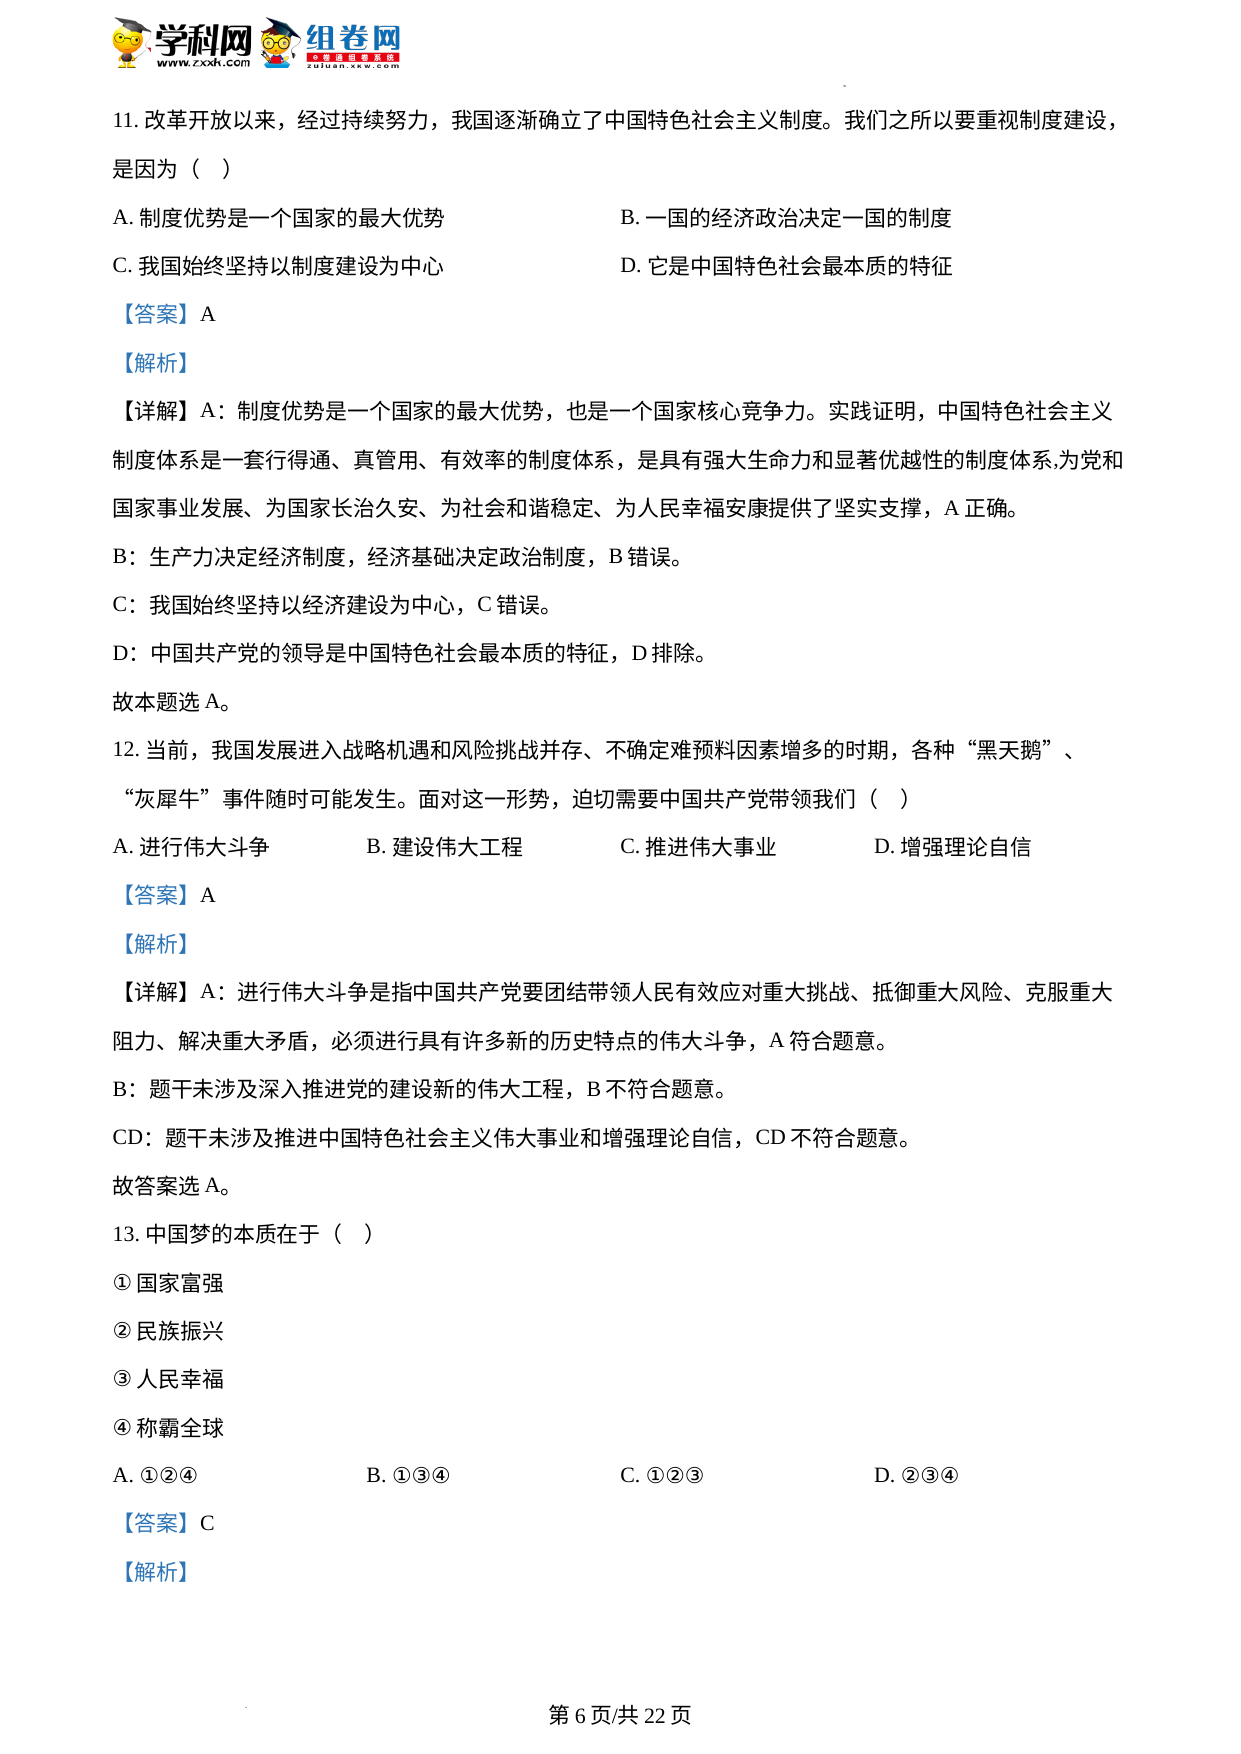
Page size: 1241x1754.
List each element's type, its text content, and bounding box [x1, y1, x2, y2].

text 故本题选A。 [112, 684, 1128, 717]
text 【答案】A [112, 878, 1128, 911]
text CD：题干未涉及推进中国特色社会主义伟大事业和增强理论自信，CD不符合题意。 [112, 1120, 1128, 1153]
text 【解析】 [112, 1554, 1128, 1587]
text A. 进行伟大斗争 B. 建设伟大工程 C. 推进伟大事业 D. 增强理论自信 [112, 830, 1128, 862]
text C. 我国始终坚持以制度建设为中心 D. 它是中国特色社会最本质的特征 [112, 248, 1128, 281]
text ②民族振兴 [112, 1313, 1128, 1346]
text 【详解】A：制度优势是一个国家的最大优势，也是一个国家核心竞争力。实践证明，中国特色社会主义制度体系是一套行得通、真管用、有效率的制度体系，是具有强大生命力和显著优越性的制度体系,为党和国家事业发展、为国家长治久安、为社会和谐稳定、为人民幸福安康提供了坚实支撑，A正确。 [112, 393, 1128, 523]
text 故答案选A。 [112, 1168, 1128, 1201]
text 【解析】 [112, 345, 1128, 378]
text ④称霸全球 [112, 1410, 1128, 1443]
text A. 制度优势是一个国家的最大优势 B. 一国的经济政治决定一国的制度 [112, 200, 1128, 233]
text 【答案】A [112, 297, 1128, 329]
text 12. 当前，我国发展进入战略机遇和风险挑战并存、不确定难预料因素增多的时期，各种“黑天鹅”、“灰犀牛”事件随时可能发生。面对这一形势，迫切需要中国共产党带领我们（ ） [112, 733, 1128, 814]
text C：我国始终坚持以经济建设为中心，C错误。 [112, 588, 1128, 620]
text 11. 改革开放以来，经过持续努力，我国逐渐确立了中国特色社会主义制度。我们之所以要重视制度建设，是因为（ ） [112, 103, 1128, 184]
text 【详解】A：进行伟大斗争是指中国共产党要团结带领人民有效应对重大挑战、抵御重大风险、克服重大阻力、解决重大矛盾，必须进行具有许多新的历史特点的伟大斗争，A符合题意。 [112, 975, 1128, 1056]
text B：题干未涉及深入推进党的建设新的伟大工程，B不符合题意。 [112, 1072, 1128, 1104]
text ①国家富强 [112, 1265, 1128, 1298]
text B：生产力决定经济制度，经济基础决定政治制度，B错误。 [112, 539, 1128, 572]
text D：中国共产党的领导是中国特色社会最本质的特征，D排除。 [112, 636, 1128, 668]
text 【答案】C [112, 1506, 1128, 1538]
picture [260, 17, 400, 68]
text A. ①②④ B. ①③④ C. ①②③ D. ②③④ [112, 1458, 1128, 1491]
text 13. 中国梦的本质在于（ ） [112, 1217, 1128, 1249]
text 【解析】 [112, 926, 1128, 959]
text ③人民幸福 [112, 1362, 1128, 1394]
picture [112, 17, 252, 68]
